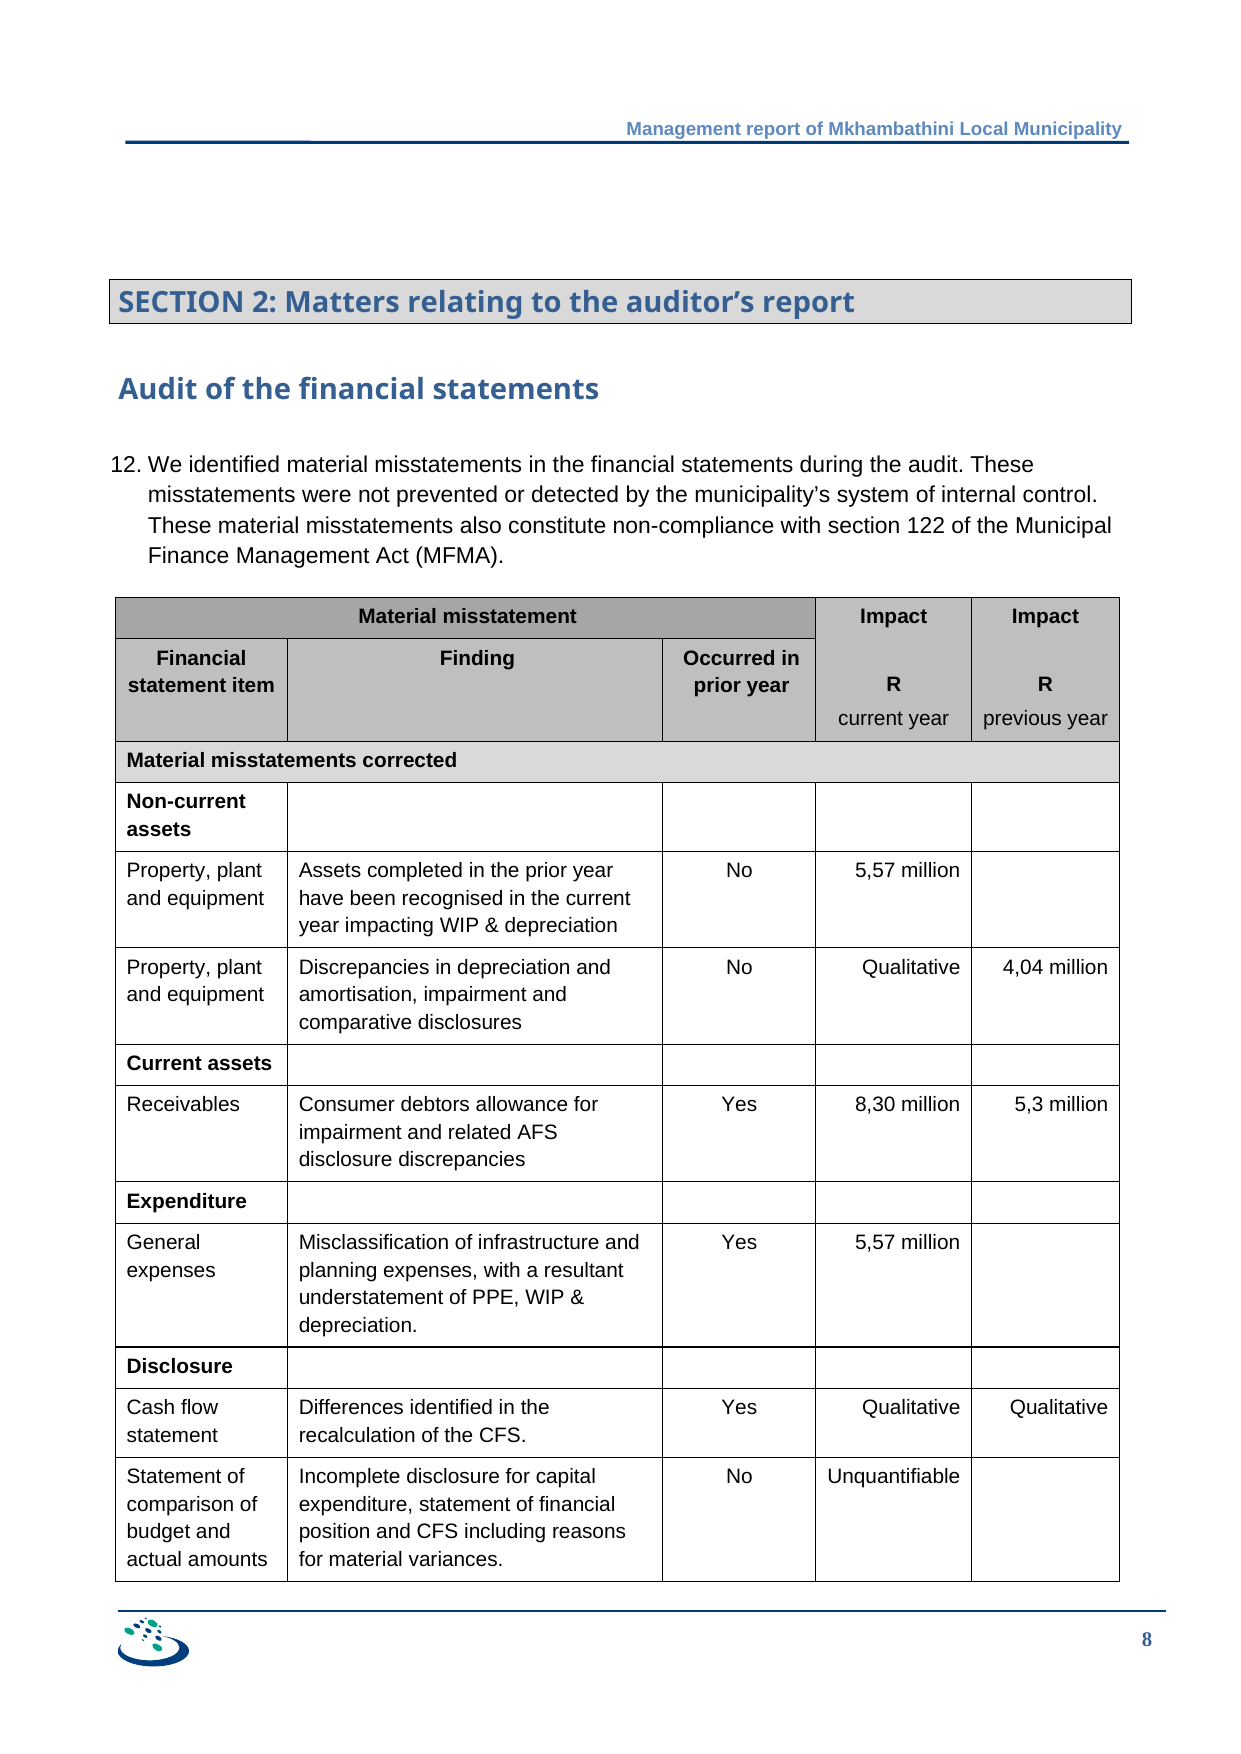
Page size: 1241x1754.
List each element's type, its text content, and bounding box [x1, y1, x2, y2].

table_header Impact R previous year [972, 598, 1119, 741]
table_cell [816, 1045, 971, 1085]
table_cell Finding [288, 639, 662, 741]
table_cell 5,57 million [816, 852, 971, 947]
table_cell 8,30 million [816, 1086, 971, 1181]
table_cell Property, plant and equipment [116, 948, 287, 1043]
table_cell [663, 1182, 815, 1223]
table_cell 5,57 million [816, 1224, 971, 1346]
table_cell [816, 783, 971, 851]
table_cell Disclosure [116, 1348, 287, 1388]
table_cell Differences identified in the recalculation of the CFS. [288, 1389, 662, 1457]
table_cell [972, 852, 1119, 947]
subtitle Audit of the financial statements [118, 368, 1122, 408]
table_cell No [663, 852, 815, 947]
table_cell Non-current assets [116, 783, 287, 851]
table_cell [288, 1182, 662, 1223]
table_cell Assets completed in the prior year have been recognised in the current year impacting WIP & depreciation [288, 852, 662, 947]
table_cell Statement of comparison of budget and actual amounts [116, 1458, 287, 1581]
table_cell Misclassification of infrastructure and planning expenses, with a resultant understatement of PPE, WIP & depreciation. [288, 1224, 662, 1346]
table_cell [972, 1045, 1119, 1085]
table_cell Yes [663, 1224, 815, 1346]
table_cell Receivables [116, 1086, 287, 1181]
table_cell [816, 1182, 971, 1223]
table_cell Incomplete disclosure for capital expenditure, statement of financial position and CFS including reasons for material variances. [288, 1458, 662, 1581]
table_cell 5,3 million [972, 1086, 1119, 1181]
table_cell Cash flow statement [116, 1389, 287, 1457]
table_cell Yes [663, 1389, 815, 1457]
table_cell [972, 1348, 1119, 1388]
table_cell [288, 1045, 662, 1085]
table_cell Qualitative [972, 1389, 1119, 1457]
table_cell Current assets [116, 1045, 287, 1085]
table_cell [972, 1458, 1119, 1581]
table_cell [972, 1224, 1119, 1346]
table_cell [816, 1348, 971, 1388]
table_cell Property, plant and equipment [116, 852, 287, 947]
table_cell Qualitative [816, 1389, 971, 1457]
table_cell Yes [663, 1086, 815, 1181]
table_header Material misstatement [116, 598, 815, 638]
table_header Impact R current year [816, 598, 971, 741]
table_cell Occurred in prior year [663, 639, 815, 741]
table_cell Financial statement item [116, 639, 287, 741]
table_cell [663, 783, 815, 851]
table_cell No [663, 1458, 815, 1581]
table_cell Expenditure [116, 1182, 287, 1223]
table_cell General expenses [116, 1224, 287, 1346]
table_cell Discrepancies in depreciation and amortisation, impairment and comparative disclosures [288, 948, 662, 1043]
table_cell No [663, 948, 815, 1043]
list We identified material misstatements in the financial statements during the audit. These misstatements were not prevented or detected by the municipality’s system of internal control. These material misstatements also constitute non-compliance with section 122 of the Municipal Finance Management Act (MFMA). [110, 451, 1122, 568]
text SECTION 2: Matters relating to the auditor’s report [110, 280, 1131, 323]
table_cell Unquantifiable [816, 1458, 971, 1581]
table_cell Material misstatements corrected [116, 742, 1119, 782]
table_cell Qualitative [816, 948, 971, 1043]
table_cell Consumer debtors allowance for impairment and related AFS disclosure discrepancies [288, 1086, 662, 1181]
table_cell [288, 783, 662, 851]
table_cell [972, 783, 1119, 851]
table_cell [972, 1182, 1119, 1223]
table_cell 4,04 million [972, 948, 1119, 1043]
table_cell [288, 1348, 662, 1388]
table_cell [663, 1348, 815, 1388]
table_cell [663, 1045, 815, 1085]
